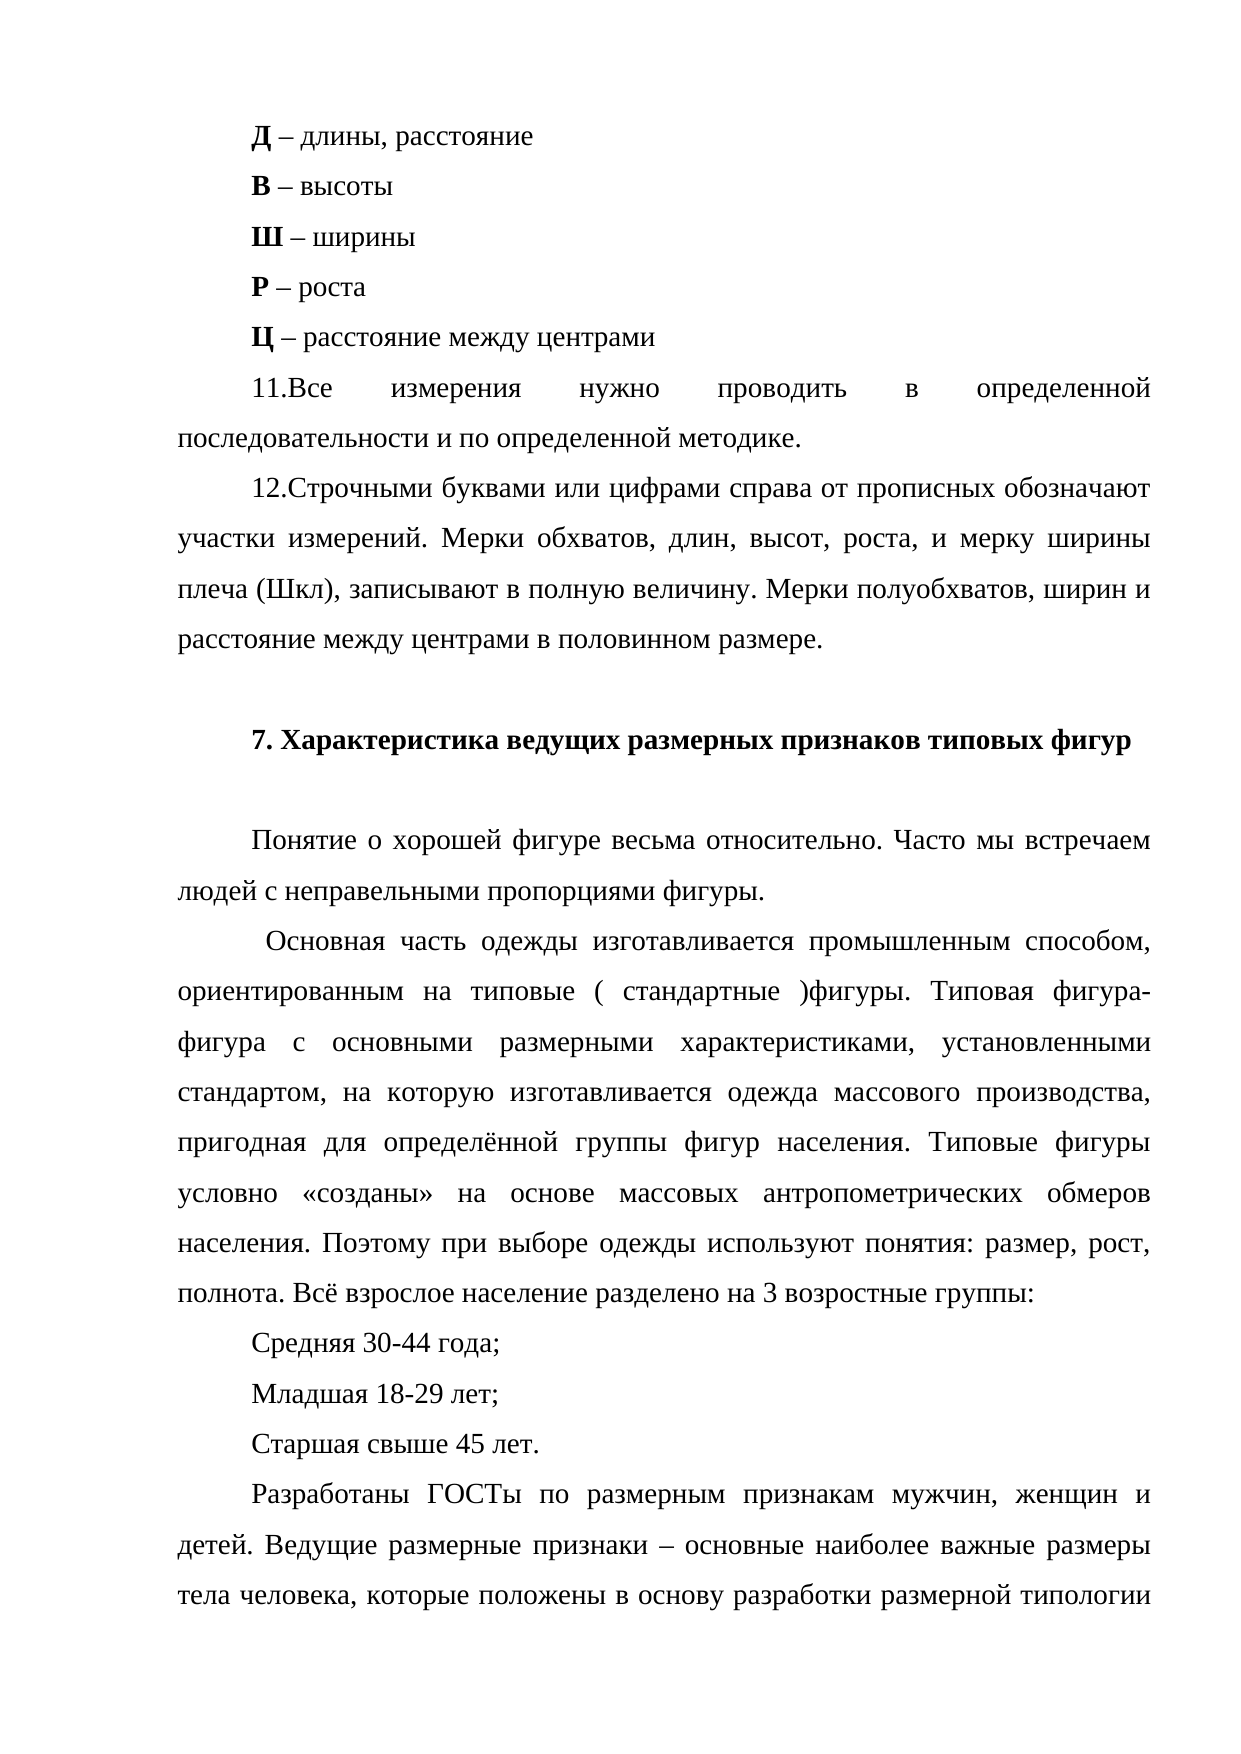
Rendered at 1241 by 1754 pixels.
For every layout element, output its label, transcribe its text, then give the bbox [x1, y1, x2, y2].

text 7. Характеристика ведущих размерных признаков типовых фигур [177, 722, 1152, 755]
text Младшая 18-29 лет; [177, 1376, 1152, 1409]
text Ц – расстояние между центрами [177, 319, 1152, 353]
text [177, 1477, 1152, 1611]
text Средняя 30-44 года; [177, 1326, 1152, 1359]
text Ш – ширины [177, 219, 1152, 252]
text Понятие о хорошей фигуре весьма относительно. Часто мы встречаем людей с неправельными пропорциями фигуры. [177, 822, 1152, 906]
text Р – роста [177, 269, 1152, 303]
text Д – длины, расстояние [177, 118, 1152, 152]
text Основная часть одежды изготавливается промышленным способом, ориентированным на типовые ( стандартные )фигуры. Типовая фигура- фигура с основными размерными характеристиками, установленными стандартом, на которую изготавливается одежда массового производства, пригодная для определённой группы фигур населения. Типовые фигуры условно «созданы» на основе массовых антропометрических обмеров населения. Поэтому при выборе одежды используют понятия: размер, рост, полнота. Всё взрослое население разделено на 3 возростные группы: [177, 923, 1152, 1309]
text 11.Все измерения нужно проводить в определенной последовательности и по определенной методике. [177, 370, 1152, 453]
text 12.Строчными буквами или цифрами справа от прописных обозначают участки измерений. Мерки обхватов, длин, высот, роста, и мерку ширины плеча (Шкл), записывают в полную величину. Мерки полуобхватов, ширин и расстояние между центрами в половинном размере. [177, 470, 1152, 655]
text В – высоты [177, 168, 1152, 202]
text Старшая свыше 45 лет. [177, 1426, 1152, 1460]
